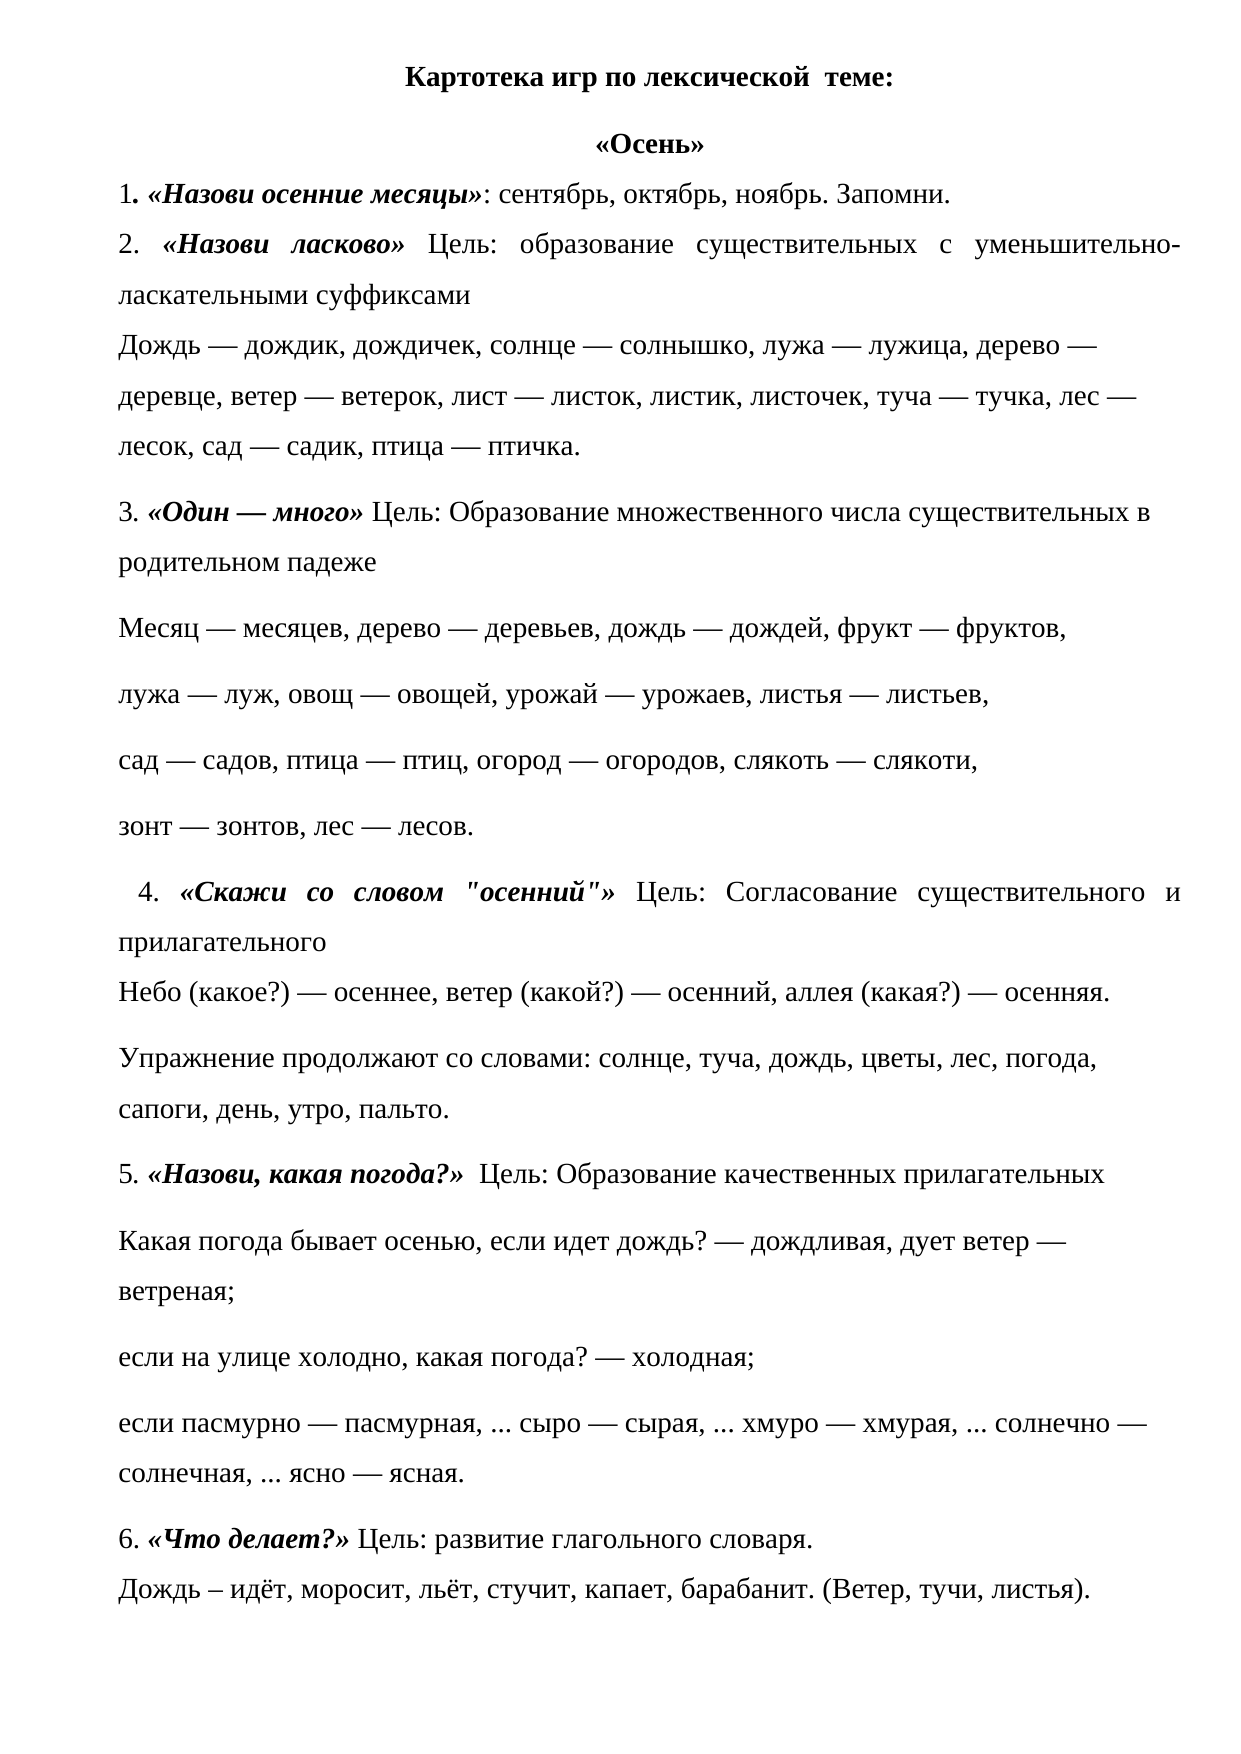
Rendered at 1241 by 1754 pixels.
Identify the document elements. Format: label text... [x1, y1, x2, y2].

text Дождь — дождик, дождичек, солнце — солнышко, лужа — лужица, дерево — деревце, ветер — ветерок, лист — листок, листик, листочек, туча — тучка, лес — лесок, сад — садик, птица — птичка. [118, 327, 1181, 461]
text Небо (какое?) — осеннее, ветер (какой?) — осенний, аллея (какая?) — осенняя. [118, 974, 1181, 1008]
text Какая погода бывает осенью, если идет дождь? — дождливая, дует ветер — ветреная; [118, 1223, 1181, 1306]
text если на улице холодно, какая погода? — холодная; [118, 1339, 1181, 1372]
text если пасмурно — пасмурная, ... сыро — сырая, ... хмуро — хмурая, ... солнечно — солнечная, ... ясно — ясная. [118, 1405, 1181, 1489]
text «Осень» [118, 126, 1181, 159]
text 4. «Скажи со словом "осенний"» Цель: Согласование существительного и прилагательного [118, 874, 1181, 958]
text 2. «Назови ласково» Цель: образование существительных с уменьшительно-ласкательными суффиксами [118, 227, 1181, 311]
text Упражнение продолжают со словами: солнце, туча, дождь, цветы, лес, погода, сапоги, день, утро, пальто. [118, 1040, 1181, 1124]
text 3. «Один — много» Цель: Образование множественного числа существительных в родительном падеже [118, 494, 1181, 578]
text 5. «Назови, какая погода?» Цель: Образование качественных прилагательных [118, 1157, 1181, 1190]
text Картотека игр по лексической теме: [118, 59, 1181, 93]
text сад — садов, птица — птиц, огород — огородов, слякоть — слякоти, [118, 742, 1181, 776]
text Дождь – идёт, моросит, льёт, стучит, капает, барабанит. (Ветер, тучи, листья). [118, 1571, 1181, 1605]
text 1. «Назови осенние месяцы»: сентябрь, октябрь, ноябрь. Запомни. [118, 176, 1181, 210]
text лужа — луж, овощ — овощей, урожай — урожаев, листья — листьев, [118, 676, 1181, 709]
text Месяц — месяцев, дерево — деревьев, дождь — дождей, фрукт — фруктов, [118, 610, 1181, 644]
text 6. «Что делает?» Цель: развитие глагольного словаря. [118, 1521, 1181, 1554]
text зонт — зонтов, лес — лесов. [118, 808, 1181, 841]
